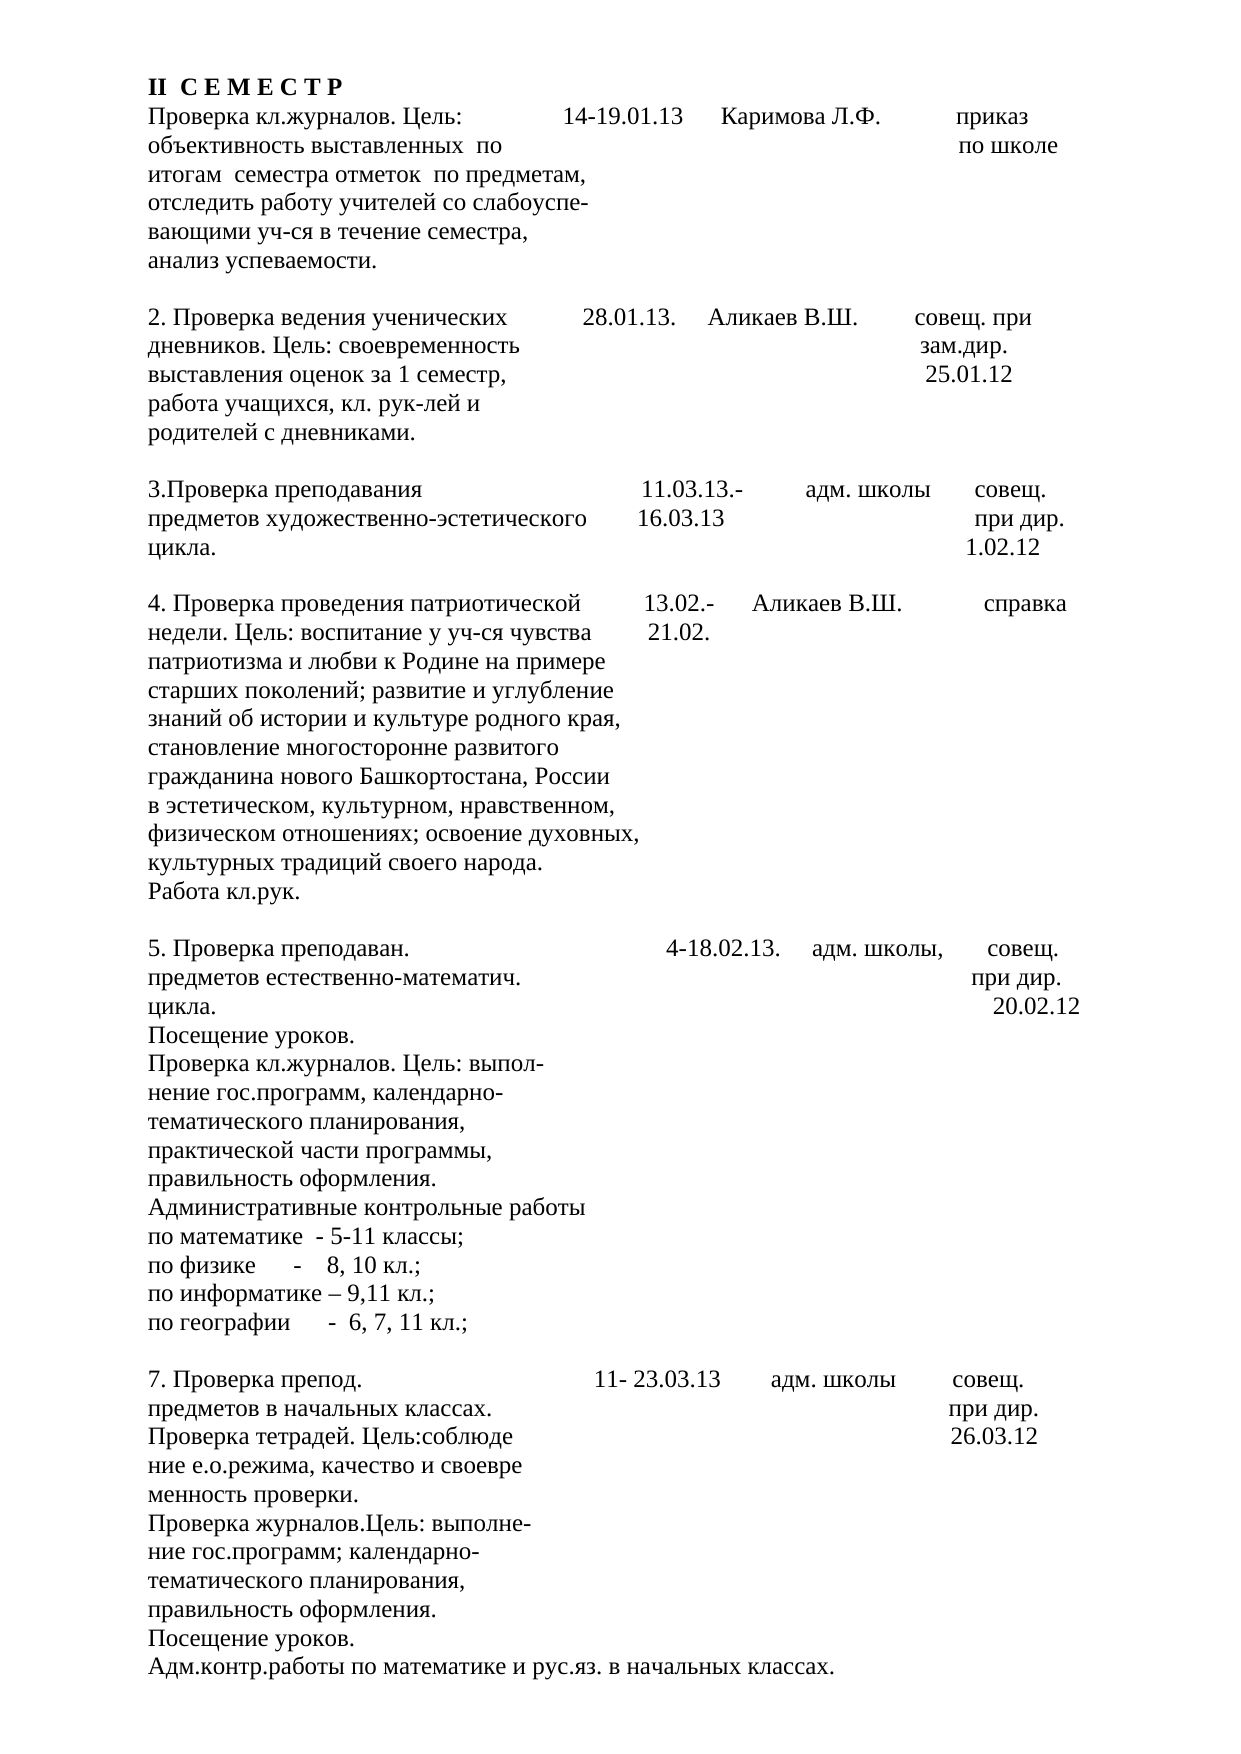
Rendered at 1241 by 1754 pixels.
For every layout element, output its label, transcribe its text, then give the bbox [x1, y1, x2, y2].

text Проверка тетрадей. Цель:соблюде 26.03.12 [148, 1421, 1152, 1450]
text цикла. 1.02.12 [148, 532, 1152, 560]
text выставления оценок за 1 семестр, 25.01.12 [148, 359, 1152, 388]
text по информатике – 9,11 кл.; [148, 1278, 1152, 1307]
text правильность оформления. [148, 1594, 1152, 1623]
text тематического планирования, [148, 1106, 1152, 1135]
text II С Е М Е С Т Р [148, 72, 1152, 101]
text вающими уч-ся в течение семестра, [148, 216, 1152, 245]
text Административные контрольные работы [148, 1192, 1152, 1221]
text предметов в начальных классах. при дир. [148, 1393, 1152, 1421]
text Проверка кл.журналов. Цель: 14-19.01.13 Каримова Л.Ф. приказ [148, 101, 1152, 130]
text объективность выставленных по по школе [148, 130, 1152, 159]
text ние гос.программ; календарно- [148, 1536, 1152, 1565]
text Посещение уроков. [148, 1623, 1152, 1651]
text старших поколений; развитие и углубление [148, 675, 1152, 703]
text знаний об истории и культуре родного края, [148, 703, 1152, 732]
text 7. Проверка препод. 11- 23.03.13 адм. школы совещ. [148, 1364, 1152, 1393]
text предметов художественно-эстетического 16.03.13 при дир. [148, 503, 1152, 532]
text культурных традиций своего народа. [148, 847, 1152, 876]
text становление многосторонне развитого [148, 732, 1152, 761]
text Проверка журналов.Цель: выполне- [148, 1508, 1152, 1536]
text 2. Проверка ведения ученических 28.01.13. Аликаев В.Ш. совещ. при [148, 302, 1152, 330]
text физическом отношениях; освоение духовных, [148, 818, 1152, 847]
text анализ успеваемости. [148, 245, 1152, 274]
text по математике - 5-11 классы; [148, 1221, 1152, 1250]
text итогам семестра отметок по предметам, [148, 159, 1152, 187]
text по физике - 8, 10 кл.; [148, 1250, 1152, 1278]
text менность проверки. [148, 1479, 1152, 1508]
text цикла. 20.02.12 [148, 991, 1152, 1020]
text недели. Цель: воспитание у уч-ся чувства 21.02. [148, 617, 1152, 646]
text дневников. Цель: своевременность зам.дир. [148, 330, 1152, 359]
text гражданина нового Башкортостана, России [148, 761, 1152, 790]
text ние е.о.режима, качество и своевре [148, 1450, 1152, 1479]
text отследить работу учителей со слабоуспе- [148, 187, 1152, 216]
text Адм.контр.работы по математике и рус.яз. в начальных классах. [148, 1651, 1152, 1680]
text предметов естественно-математич. при дир. [148, 962, 1152, 991]
text родителей с дневниками. [148, 417, 1152, 445]
text в эстетическом, культурном, нравственном, [148, 790, 1152, 818]
text 5. Проверка преподаван. 4-18.02.13. адм. школы, совещ. [148, 933, 1152, 962]
text работа учащихся, кл. рук-лей и [148, 388, 1152, 417]
text Работа кл.рук. [148, 876, 1152, 905]
text 4. Проверка проведения патриотической 13.02.- Аликаев В.Ш. справка [148, 588, 1152, 617]
text нение гос.программ, календарно- [148, 1077, 1152, 1106]
text по географии - 6, 7, 11 кл.; [148, 1307, 1152, 1336]
text 3.Проверка преподавания 11.03.13.- адм. школы совещ. [148, 474, 1152, 503]
text тематического планирования, [148, 1565, 1152, 1594]
text патриотизма и любви к Родине на примере [148, 646, 1152, 675]
text Посещение уроков. [148, 1020, 1152, 1048]
text Проверка кл.журналов. Цель: выпол- [148, 1048, 1152, 1077]
text практической части программы, [148, 1135, 1152, 1163]
text правильность оформления. [148, 1163, 1152, 1192]
